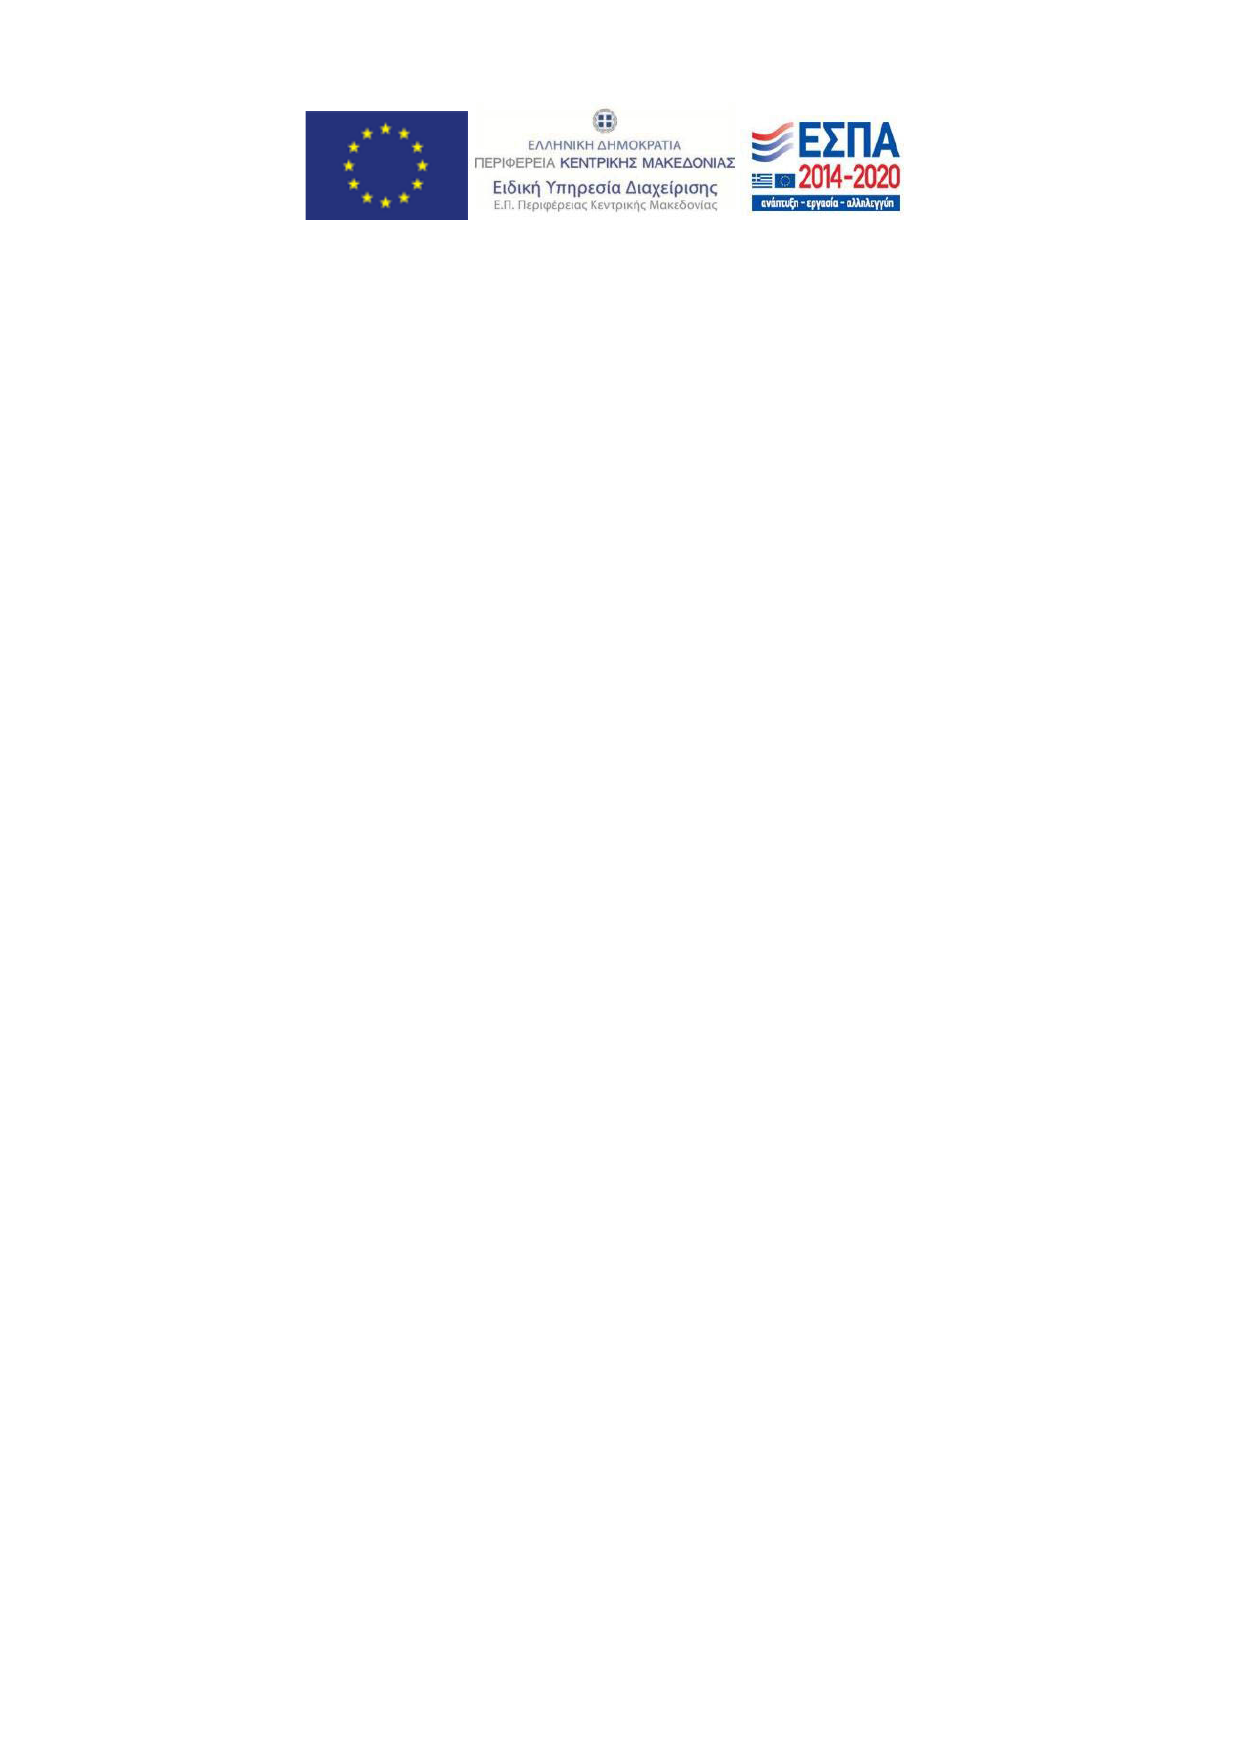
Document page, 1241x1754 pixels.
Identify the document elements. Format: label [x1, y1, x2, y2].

picture [305, 102, 904, 220]
